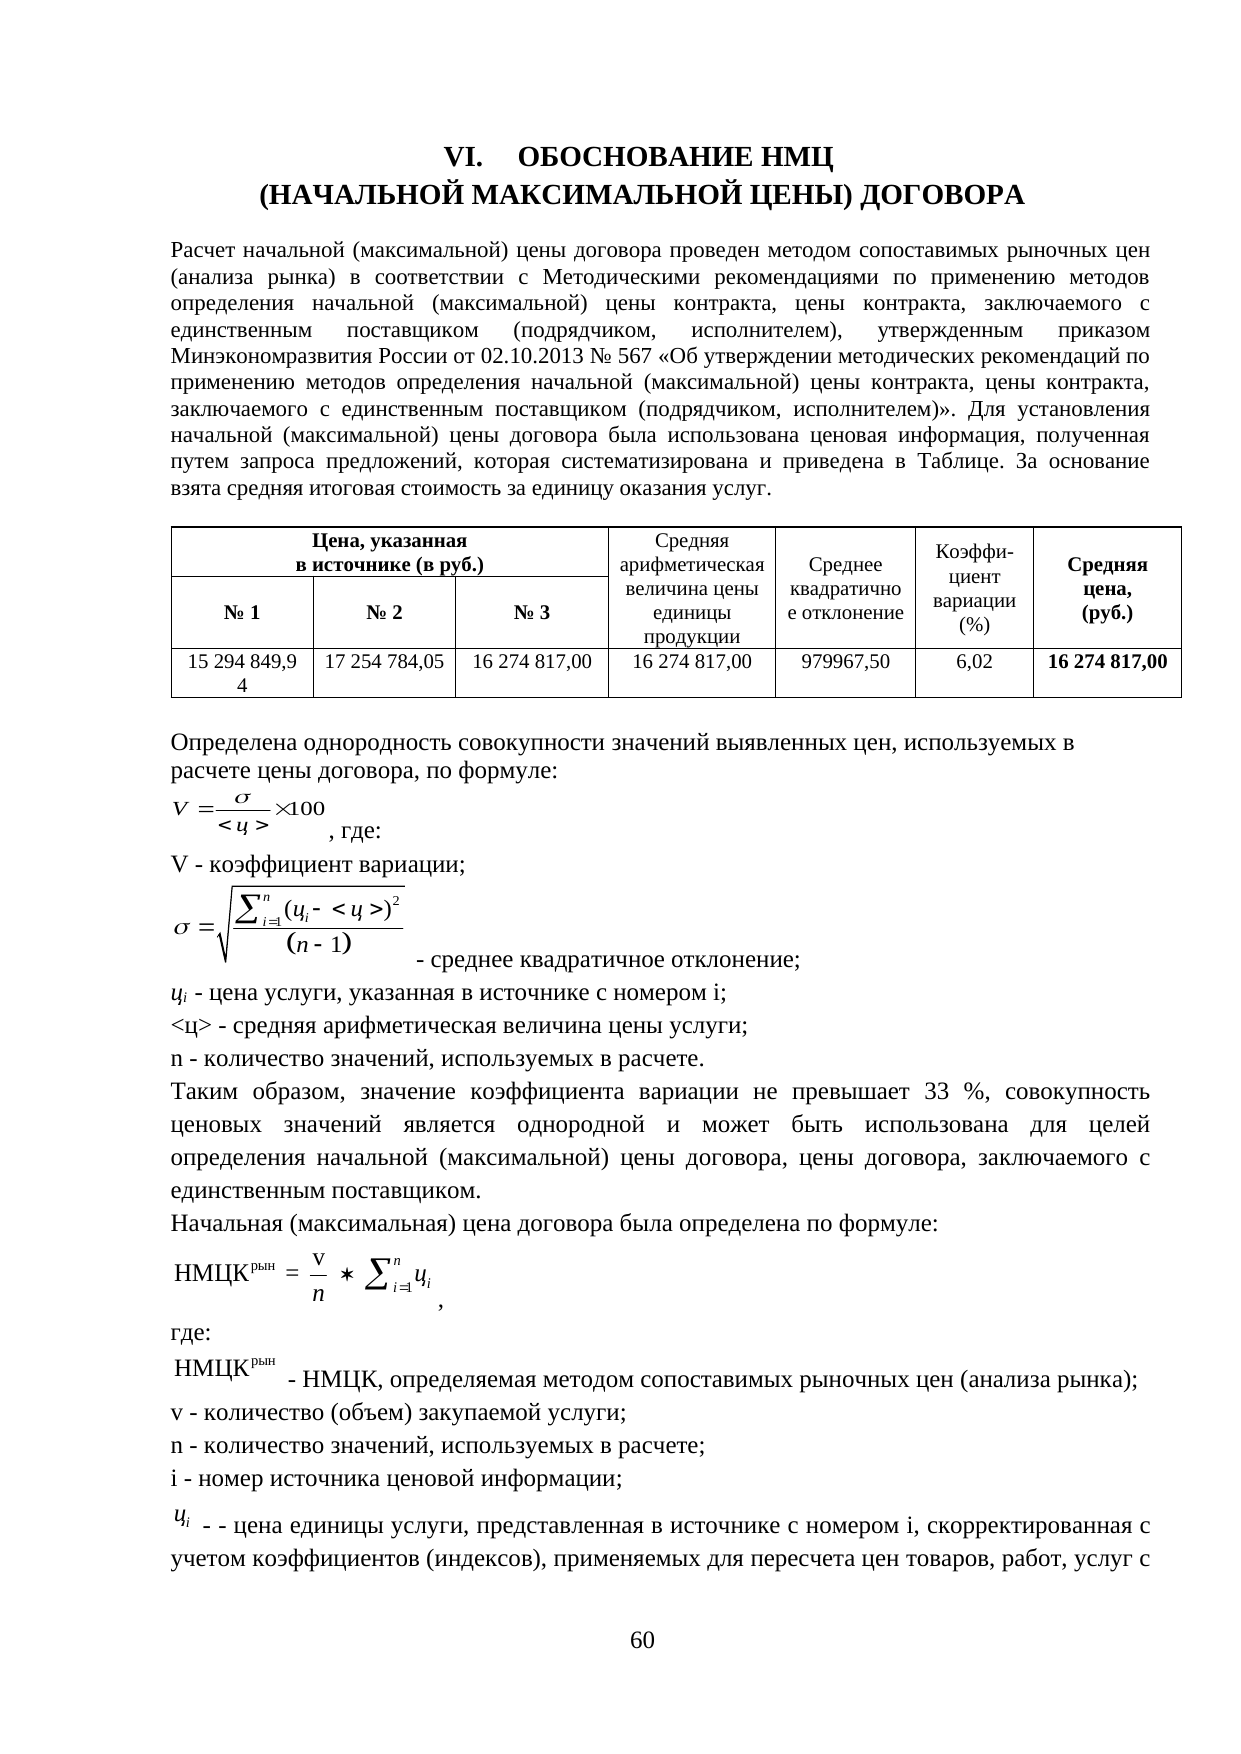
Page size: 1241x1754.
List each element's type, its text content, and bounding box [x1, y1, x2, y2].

text Начальная (максимальная) цена договора была определена по формуле: [170, 1208, 1152, 1237]
table_header Среднее квадратичное отклонение [776, 528, 915, 648]
text - среднее квадратичное отклонение; [170, 882, 1152, 973]
table_cell № 2 [314, 577, 455, 648]
table_cell 15 294 849,94 [172, 649, 313, 697]
text <ц> - средняя арифметическая величина цены услуги; [170, 1010, 1152, 1039]
text Таким образом, значение коэффициента вариации не превышает 33 %, совокупность ценовых значений является однородной и может быть использована для целей определения начальной (максимальной) цены договора, цены договора, заключаемого с единственным поставщиком. [170, 1076, 1152, 1204]
list ОБОСНОВАНИЕ НМЦ (НАЧАЛЬНОЙ МАКСИМАЛЬНОЙ ЦЕНЫ) ДОГОВОРА [133, 139, 1152, 211]
text , [170, 1241, 1152, 1312]
table_header Средняя цена, (руб.) [1034, 528, 1181, 648]
table_cell 16 274 817,00 [1034, 649, 1181, 697]
text Определена однородность совокупности значений выявленных цен, используемых в расчете цены договора, по формуле: [170, 727, 1152, 784]
text - НМЦК, определяемая методом сопоставимых рыночных цен (анализа рынка); [170, 1350, 1152, 1393]
table_cell № 3 [456, 577, 608, 648]
text v - количество (объем) закупаемой услуги; [170, 1397, 1152, 1426]
table_cell 6,02 [916, 649, 1033, 697]
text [170, 1496, 1152, 1572]
table_cell 16 274 817,00 [609, 649, 775, 697]
text цi - цена услуги, указанная в источнике с номером i; [170, 977, 1152, 1006]
text i - номер источника ценовой информации; [170, 1463, 1152, 1492]
table_cell 17 254 784,05 [314, 649, 455, 697]
text , где: [170, 784, 1152, 844]
table_cell 979967,50 [776, 649, 915, 697]
table_cell 16 274 817,00 [456, 649, 608, 697]
table_header Средняя арифметическая величина цены единицы продукции [609, 528, 775, 648]
text V - коэффициент вариации; [170, 849, 1152, 877]
table_header Коэффи-циент вариации (%) [916, 528, 1033, 648]
table_header Цена, указанная в источнике (в руб.) [172, 528, 608, 576]
text n - количество значений, используемых в расчете; [170, 1430, 1152, 1459]
text где: [170, 1317, 1152, 1346]
text Расчет начальной (максимальной) цены договора проведен методом сопоставимых рыночных цен (анализа рынка) в соответствии с Методическими рекомендациями по применению методов определения начальной (максимальной) цены контракта, цены контракта, заключаемого с единственным поставщиком (подрядчиком, исполнителем), утвержденным приказом Минэкономразвития России от 02.10.2013 № 567 «Об утверждении методических рекомендаций по применению методов определения начальной (максимальной) цены контракта, цены контракта, заключаемого с единственным поставщиком (подрядчиком, исполнителем)». Для установления начальной (максимальной) цены договора была использована ценовая информация, полученная путем запроса предложений, которая систематизирована и приведена в Таблице. За основание взята средняя итоговая стоимость за единицу оказания услуг. [170, 237, 1152, 500]
table_cell № 1 [172, 577, 313, 648]
text n - количество значений, используемых в расчете. [170, 1043, 1152, 1072]
